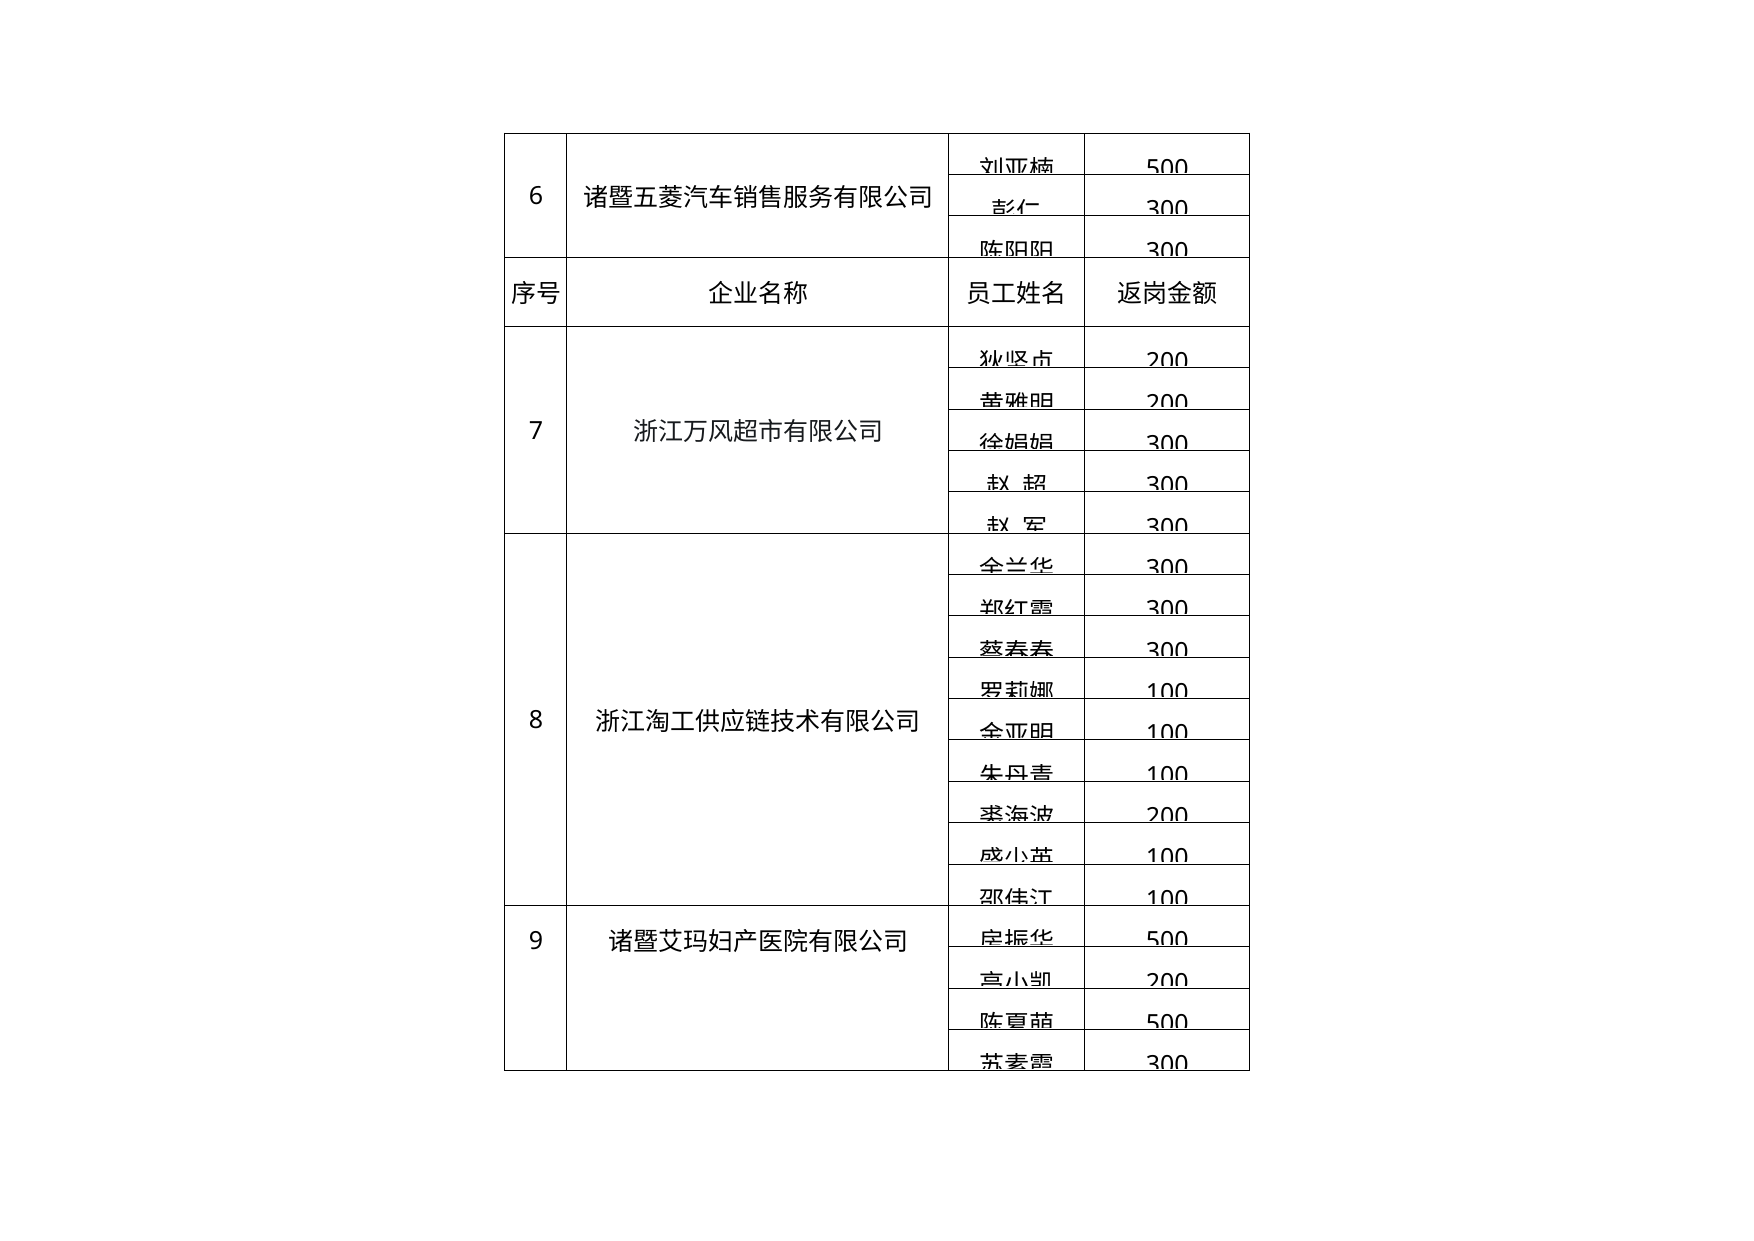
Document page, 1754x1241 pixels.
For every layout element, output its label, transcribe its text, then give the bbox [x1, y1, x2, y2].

table_cell 200 [1085, 368, 1249, 408]
table_cell 500 [1085, 989, 1249, 1029]
table_cell 100 [1085, 699, 1249, 739]
table_cell 300 [1085, 216, 1249, 257]
table_cell 余兰华 [949, 534, 1084, 574]
table_cell 500 [1085, 134, 1249, 174]
table_cell 企业名称 [567, 258, 948, 326]
table_cell 员工姓名 [949, 258, 1084, 326]
table_cell 浙江万风超市有限公司 [567, 327, 948, 533]
table_cell 朱丹青 [949, 740, 1084, 781]
table_cell 陈阳阳 [949, 216, 1084, 257]
table_cell 罗莉娜 [949, 658, 1084, 698]
table_cell 300 [1085, 410, 1249, 450]
table_cell 序号 [505, 258, 566, 326]
table_cell 盛少英 [949, 823, 1084, 863]
table_cell 300 [1085, 616, 1249, 657]
table_cell 诸暨艾玛妇产医院有限公司 [567, 906, 948, 1070]
table_cell 黄雅明 [949, 368, 1084, 408]
table_cell 100 [1085, 658, 1249, 698]
table_cell 蔡春春 [949, 616, 1084, 657]
table_cell 300 [1085, 175, 1249, 215]
table_cell 狄坚贞 [949, 327, 1084, 367]
table_cell 刘亚楠 [949, 134, 1084, 174]
table_cell 苏素霞 [949, 1030, 1084, 1070]
table_cell 9 [505, 906, 566, 1070]
table_cell 8 [505, 534, 566, 905]
table_cell 邵伟江 [949, 865, 1084, 905]
table_cell 房振华 [949, 906, 1084, 946]
table_cell 徐娟娟 [949, 410, 1084, 450]
table_cell 陈夏萌 [949, 989, 1084, 1029]
table_cell 100 [1085, 823, 1249, 863]
table_cell 500 [1085, 906, 1249, 946]
table_cell 100 [1085, 865, 1249, 905]
table_cell 7 [505, 327, 566, 533]
table_cell 金亚明 [949, 699, 1084, 739]
table_cell 彭仁 [949, 175, 1084, 215]
table_cell 诸暨五菱汽车销售服务有限公司 [567, 134, 948, 257]
table_cell 300 [1085, 492, 1249, 533]
table_cell 200 [1085, 327, 1249, 367]
table_cell 6 [505, 134, 566, 257]
table_cell 赵 超 [949, 451, 1084, 491]
table_cell 裘海波 [949, 782, 1084, 822]
table_cell 高小凯 [949, 947, 1084, 987]
table_cell 赵 军 [949, 492, 1084, 533]
table_cell 浙江淘工供应链技术有限公司 [567, 534, 948, 905]
table_cell 返岗金额 [1085, 258, 1249, 326]
table_cell 300 [1085, 451, 1249, 491]
table_cell 郑红霞 [949, 575, 1084, 615]
table_cell 300 [1085, 1030, 1249, 1070]
table_cell 100 [1085, 740, 1249, 781]
table_cell 300 [1085, 534, 1249, 574]
table_cell 200 [1085, 947, 1249, 987]
table_cell 200 [1085, 782, 1249, 822]
table_cell 300 [1085, 575, 1249, 615]
